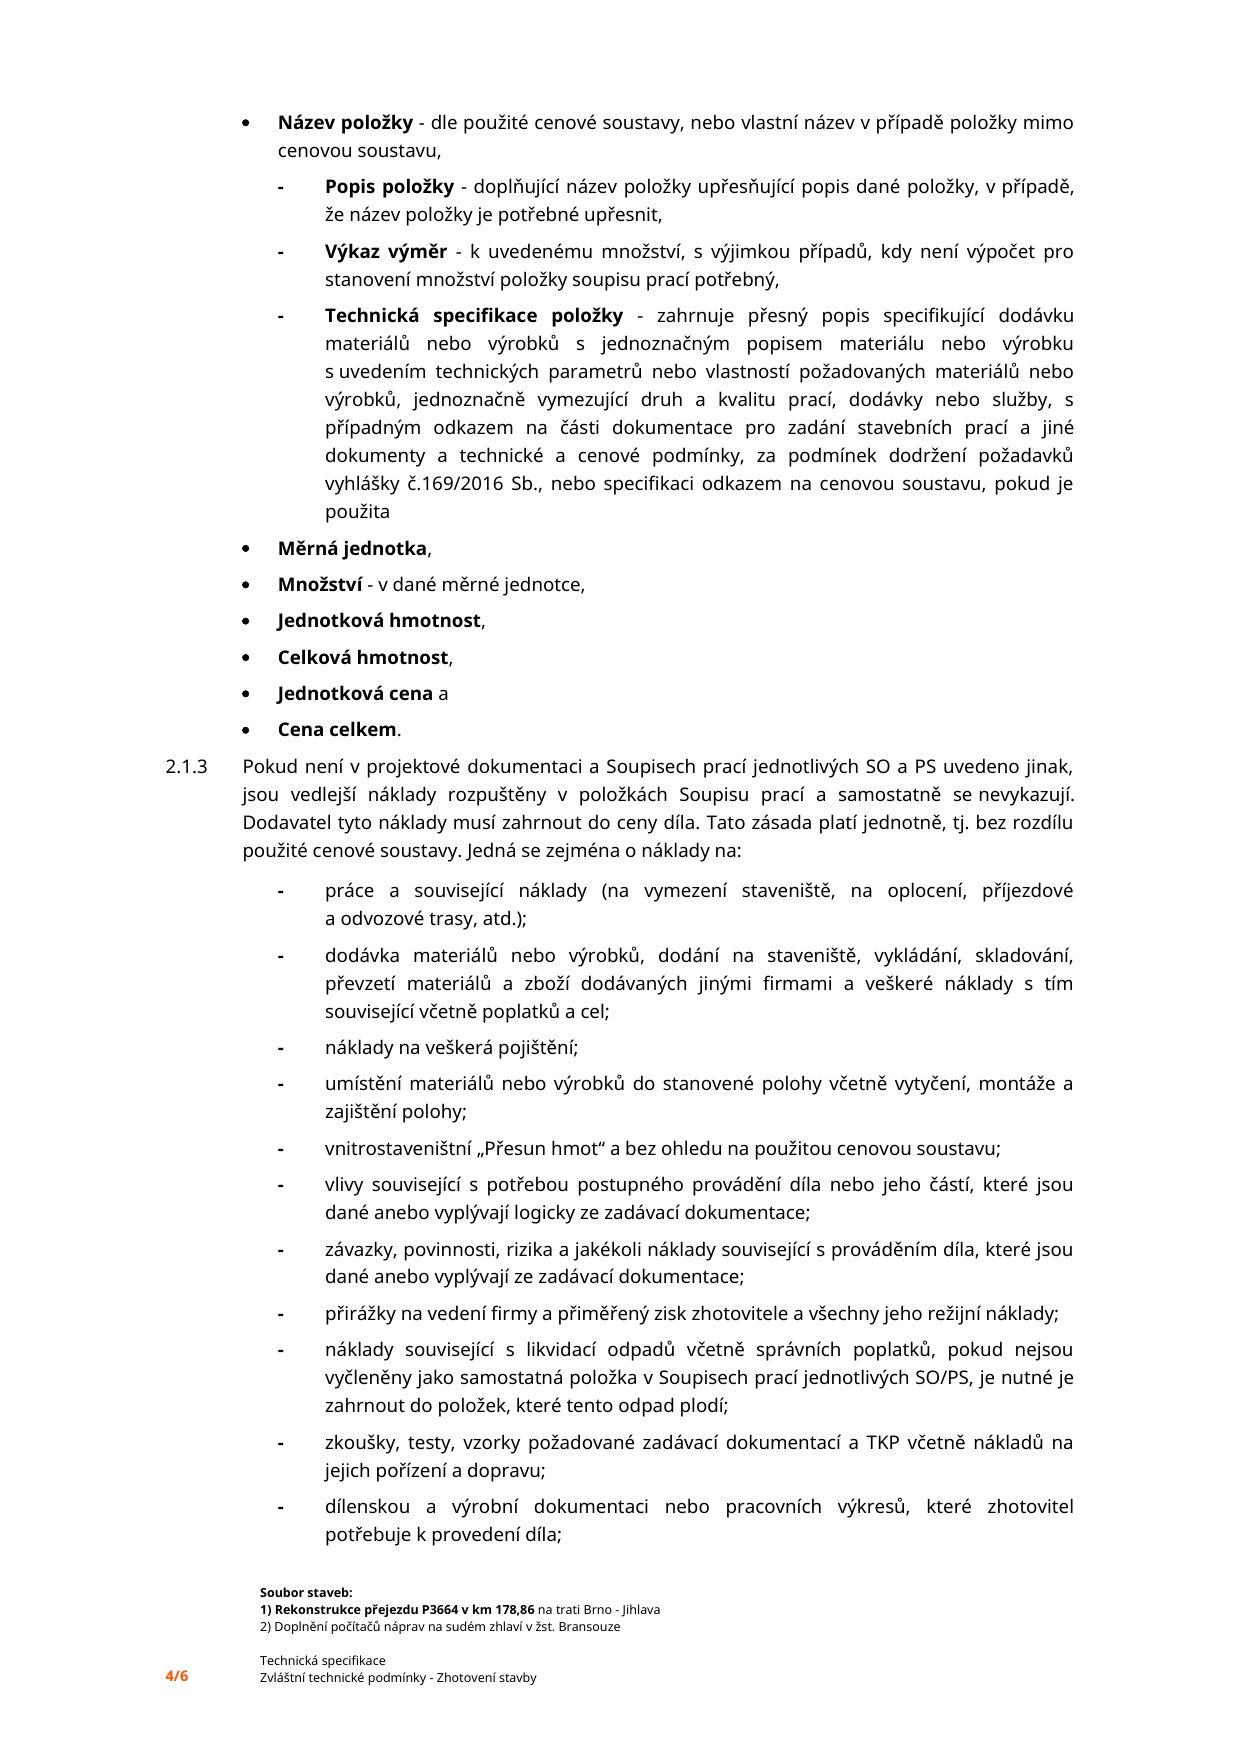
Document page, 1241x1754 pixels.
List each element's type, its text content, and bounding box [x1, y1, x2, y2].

text Cena celkem. [242, 717, 1075, 742]
text náklady na veškerá pojištění; [278, 1034, 1075, 1060]
text zkoušky, testy, vzorky požadované zadávací dokumentací a TKP včetně nákladů na jejich pořízení a dopravu; [278, 1429, 1075, 1482]
text umístění materiálů nebo výrobků do stanovené polohy včetně vytyčení, montáže a zajištění polohy; [278, 1071, 1075, 1124]
text závazky, povinnosti, rizika a jakékoli náklady související s prováděním díla, které jsou dané anebo vyplývají ze zadávací dokumentace; [278, 1236, 1075, 1289]
text Jednotková cena a [242, 680, 1075, 706]
text Název položky - dle použité cenové soustavy, nebo vlastní název v případě položky mimo cenovou soustavu, [242, 109, 1075, 163]
text Jednotková hmotnost, [242, 608, 1075, 633]
text náklady související s likvidací odpadů včetně správních poplatků, pokud nejsou vyčleněny jako samostatná položka v Soupisech prací jednotlivých SO/PS, je nutné je zahrnout do položek, které tento odpad plodí; [278, 1337, 1075, 1418]
text dodávka materiálů nebo výrobků, dodání na staveniště, vykládání, skladování, převzetí materiálů a zboží dodávaných jinými firmami a veškeré náklady s tím související včetně poplatků a cel; [278, 942, 1075, 1023]
text vlivy související s potřebou postupného provádění díla nebo jeho částí, které jsou dané anebo vyplývají logicky ze zadávací dokumentace; [278, 1171, 1075, 1225]
text práce a související náklady (na vymezení staveniště, na oplocení, příjezdové a odvozové trasy, atd.); [278, 878, 1075, 931]
text Popis položky - doplňující název položky upřesňující popis dané položky, v případě, že název položky je potřebné upřesnit, [278, 174, 1075, 227]
text Výkaz výměr - k uvedenému množství, s výjimkou případů, kdy není výpočet pro stanovení množství položky soupisu prací potřebný, [278, 238, 1075, 292]
text přirážky na vedení firmy a přiměřený zisk zhotovitele a všechny jeho režijní náklady; [278, 1300, 1075, 1326]
text Množství - v dané měrné jednotce, [242, 571, 1075, 597]
text dílenskou a výrobní dokumentaci nebo pracovních výkresů, které zhotovitel potřebuje k provedení díla; [278, 1493, 1075, 1547]
text Celková hmotnost, [242, 644, 1075, 669]
text Pokud není v projektové dokumentaci a Soupisech prací jednotlivých SO a PS uvedeno jinak, jsou vedlejší náklady rozpuštěny v položkách Soupisu prací a samostatně se nevykazují. Dodavatel tyto náklady musí zahrnout do ceny díla. Tato zásada platí jednotně, tj. bez rozdílu použité cenové soustavy. Jedná se zejména o náklady na: [165, 753, 1075, 863]
text vnitrostaveništní „Přesun hmot“ a bez ohledu na použitou cenovou soustavu; [278, 1135, 1075, 1161]
text Měrná jednotka, [242, 535, 1075, 560]
text Technická specifikace položky - zahrnuje přesný popis specifikující dodávku materiálů nebo výrobků s jednoznačným popisem materiálu nebo výrobku s uvedením technických parametrů nebo vlastností požadovaných materiálů nebo výrobků, jednoznačně vymezující druh a kvalitu prací, dodávky nebo služby, s případným odkazem na části dokumentace pro zadání stavebních prací a jiné dokumenty a technické a cenové podmínky, za podmínek dodržení požadavků vyhlášky č.169/2016 Sb., nebo specifikaci odkazem na cenovou soustavu, pokud je použita [278, 302, 1075, 524]
